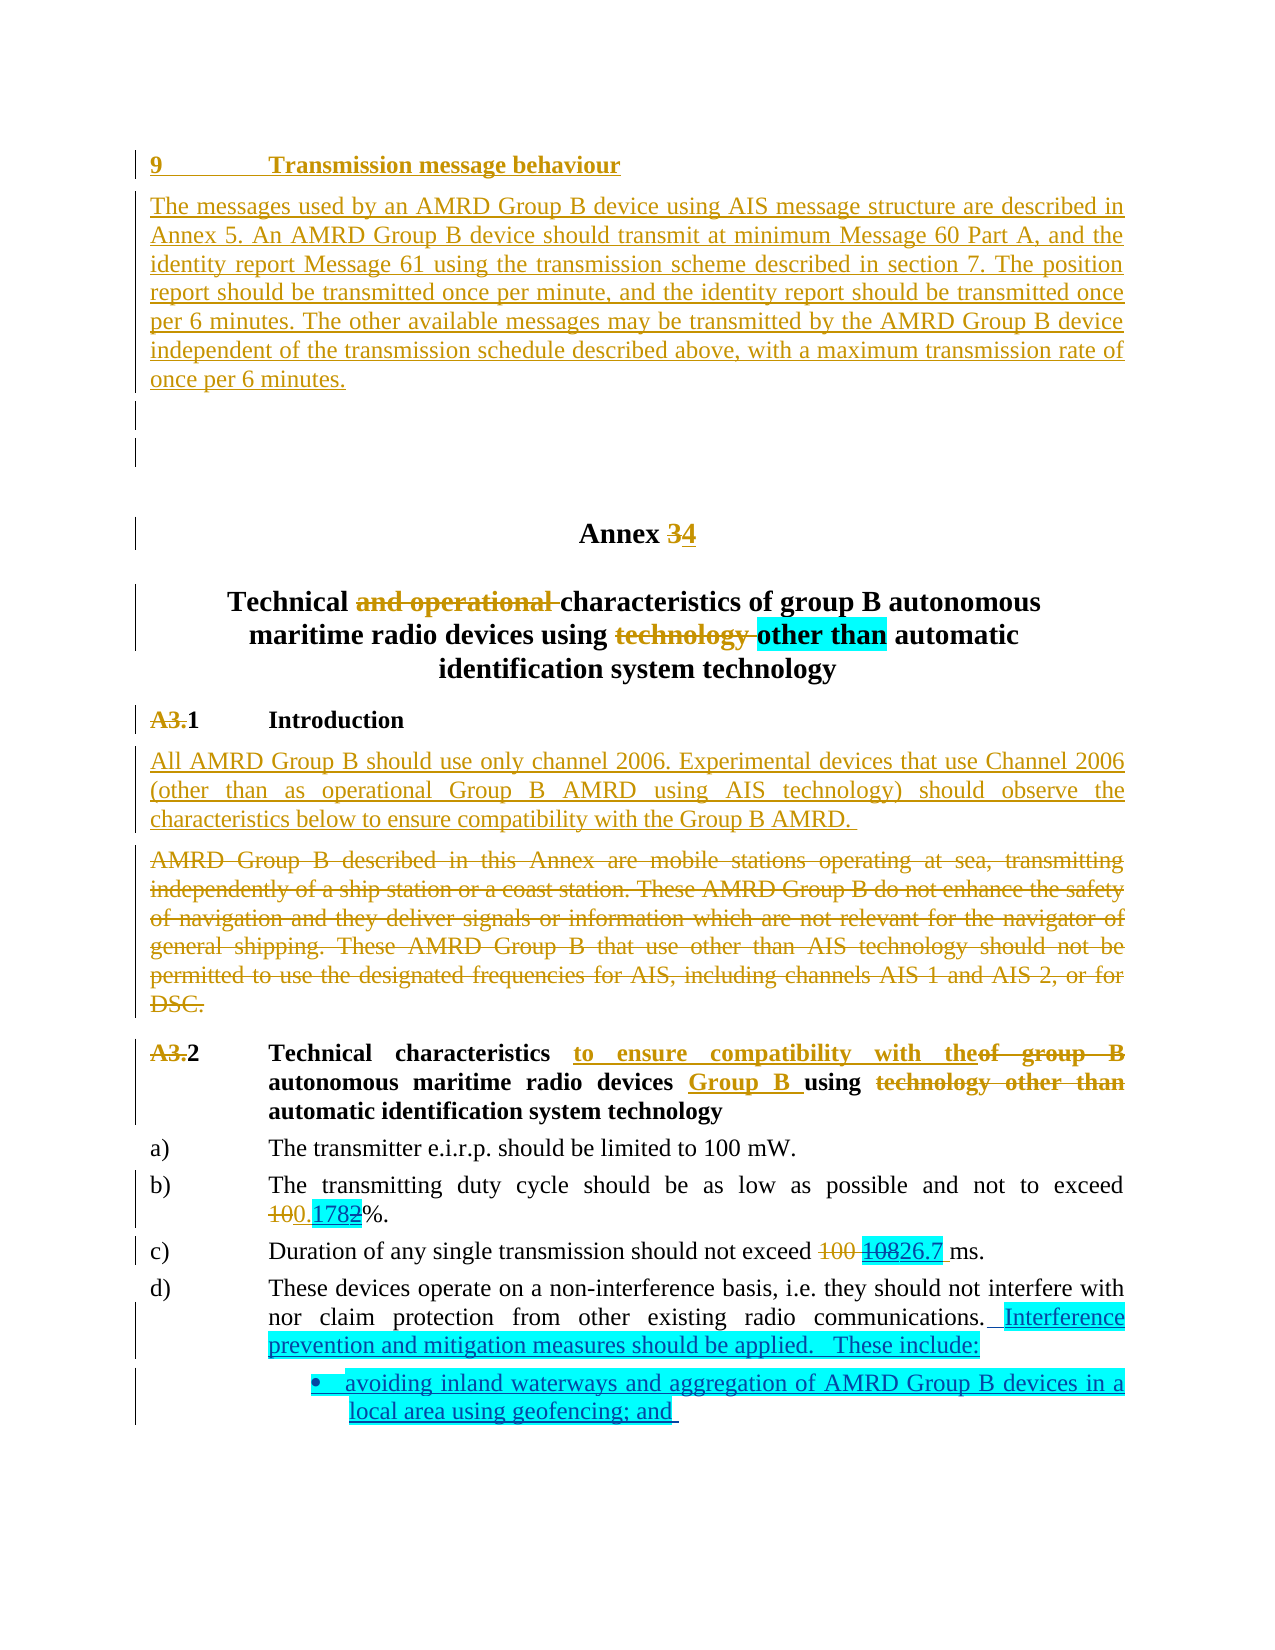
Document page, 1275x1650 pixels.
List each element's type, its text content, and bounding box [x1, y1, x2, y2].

subtitle 2 Technical characteristics autonomous maritime radio devices using automatic identification system technology [150, 1038, 1125, 1125]
text c) Duration of any single transmission should not exceed ms. [150, 1236, 862, 1265]
title Annex Technical characteristics of group B autonomous maritime radio devices using other than automatic identification system technology [150, 517, 1125, 684]
text d) These devices operate on a non-interference basis, i.e. they should not interfere with nor claim protection from other existing radio communications. [150, 1273, 1125, 1359]
text c) Duration of any single transmission should not exceed ms. [943, 1236, 1125, 1265]
text b) The transmitting duty cycle should be as low as possible and not to exceed %. [150, 1170, 1125, 1228]
text a) The transmitter e.i.r.p. should be limited to 100 mW. [150, 1133, 1125, 1162]
subtitle 1 Introduction [150, 705, 1125, 734]
